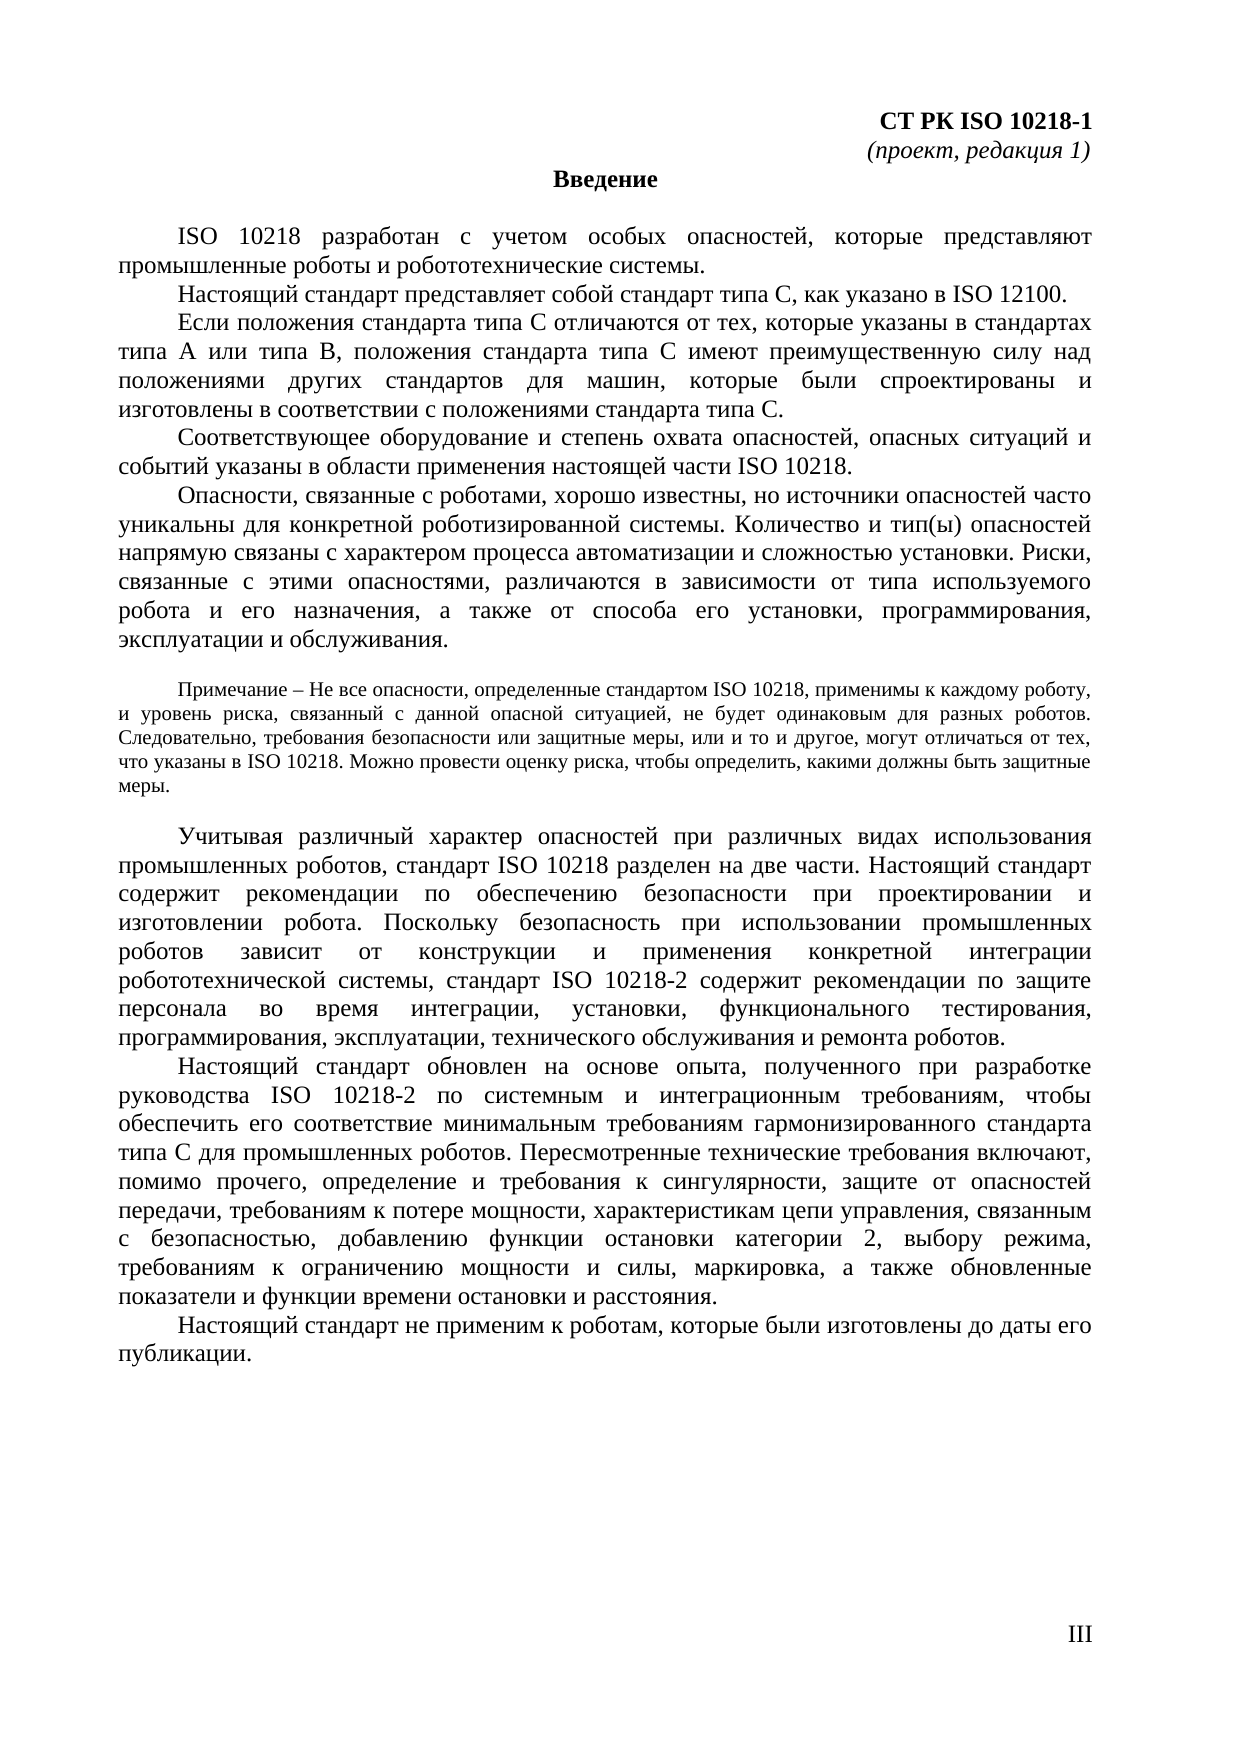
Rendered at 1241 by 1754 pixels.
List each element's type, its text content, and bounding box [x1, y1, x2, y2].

text Примечание – Не все опасности, определенные стандартом ISO 10218, применимы к каждому роботу, и уровень риска, связанный с данной опасной ситуацией, не будет одинаковым для разных роботов. Следовательно, требования безопасности или защитные меры, или и то и другое, могут отличаться от тех, что указаны в ISO 10218. Можно провести оценку риска, чтобы определить, какими должны быть защитные меры. [118, 677, 1092, 797]
text Учитывая различный характер опасностей при различных видах использования промышленных роботов, стандарт ISO 10218 разделен на две части. Настоящий стандарт содержит рекомендации по обеспечению безопасности при проектировании и изготовлении робота. Поскольку безопасность при использовании промышленных роботов зависит от конструкции и применения конкретной интеграции робототехнической системы, стандарт ISO 10218-2 содержит рекомендации по защите персонала во время интеграции, установки, функционального тестирования, программирования, эксплуатации, технического обслуживания и ремонта роботов. [118, 821, 1092, 1051]
text ISO 10218 разработан с учетом особых опасностей, которые представляют промышленные роботы и робототехнические системы. [118, 221, 1092, 279]
text Настоящий стандарт не применим к роботам, которые были изготовлены до даты его публикации. [118, 1310, 1092, 1367]
text Настоящий стандарт представляет собой стандарт типа C, как указано в ISO 12100. [118, 279, 1092, 307]
text Настоящий стандарт обновлен на основе опыта, полученного при разработке руководства ISO 10218-2 по системным и интеграционным требованиям, чтобы обеспечить его соответствие минимальным требованиям гармонизированного стандарта типа C для промышленных роботов. Пересмотренные технические требования включают, помимо прочего, определение и требования к сингулярности, защите от опасностей передачи, требованиям к потере мощности, характеристикам цепи управления, связанным с безопасностью, добавлению функции остановки категории 2, выбору режима, требованиям к ограничению мощности и силы, маркировка, а также обновленные показатели и функции времени остановки и расстояния. [118, 1051, 1092, 1310]
text Соответствующее оборудование и степень охвата опасностей, опасных ситуаций и событий указаны в области применения настоящей части ISO 10218. [118, 422, 1092, 480]
text Если положения стандарта типа C отличаются от тех, которые указаны в стандартах типа A или типа B, положения стандарта типа C имеют преимущественную силу над положениями других стандартов для машин, которые были спроектированы и изготовлены в соответствии с положениями стандарта типа C. [118, 307, 1092, 422]
text Опасности, связанные с роботами, хорошо известны, но источники опасностей часто уникальны для конкретной роботизированной системы. Количество и тип(ы) опасностей напрямую связаны с характером процесса автоматизации и сложностью установки. Риски, связанные с этими опасностями, различаются в зависимости от типа используемого робота и его назначения, а также от способа его установки, программирования, эксплуатации и обслуживания. [118, 480, 1092, 652]
text Введение [118, 164, 1092, 192]
